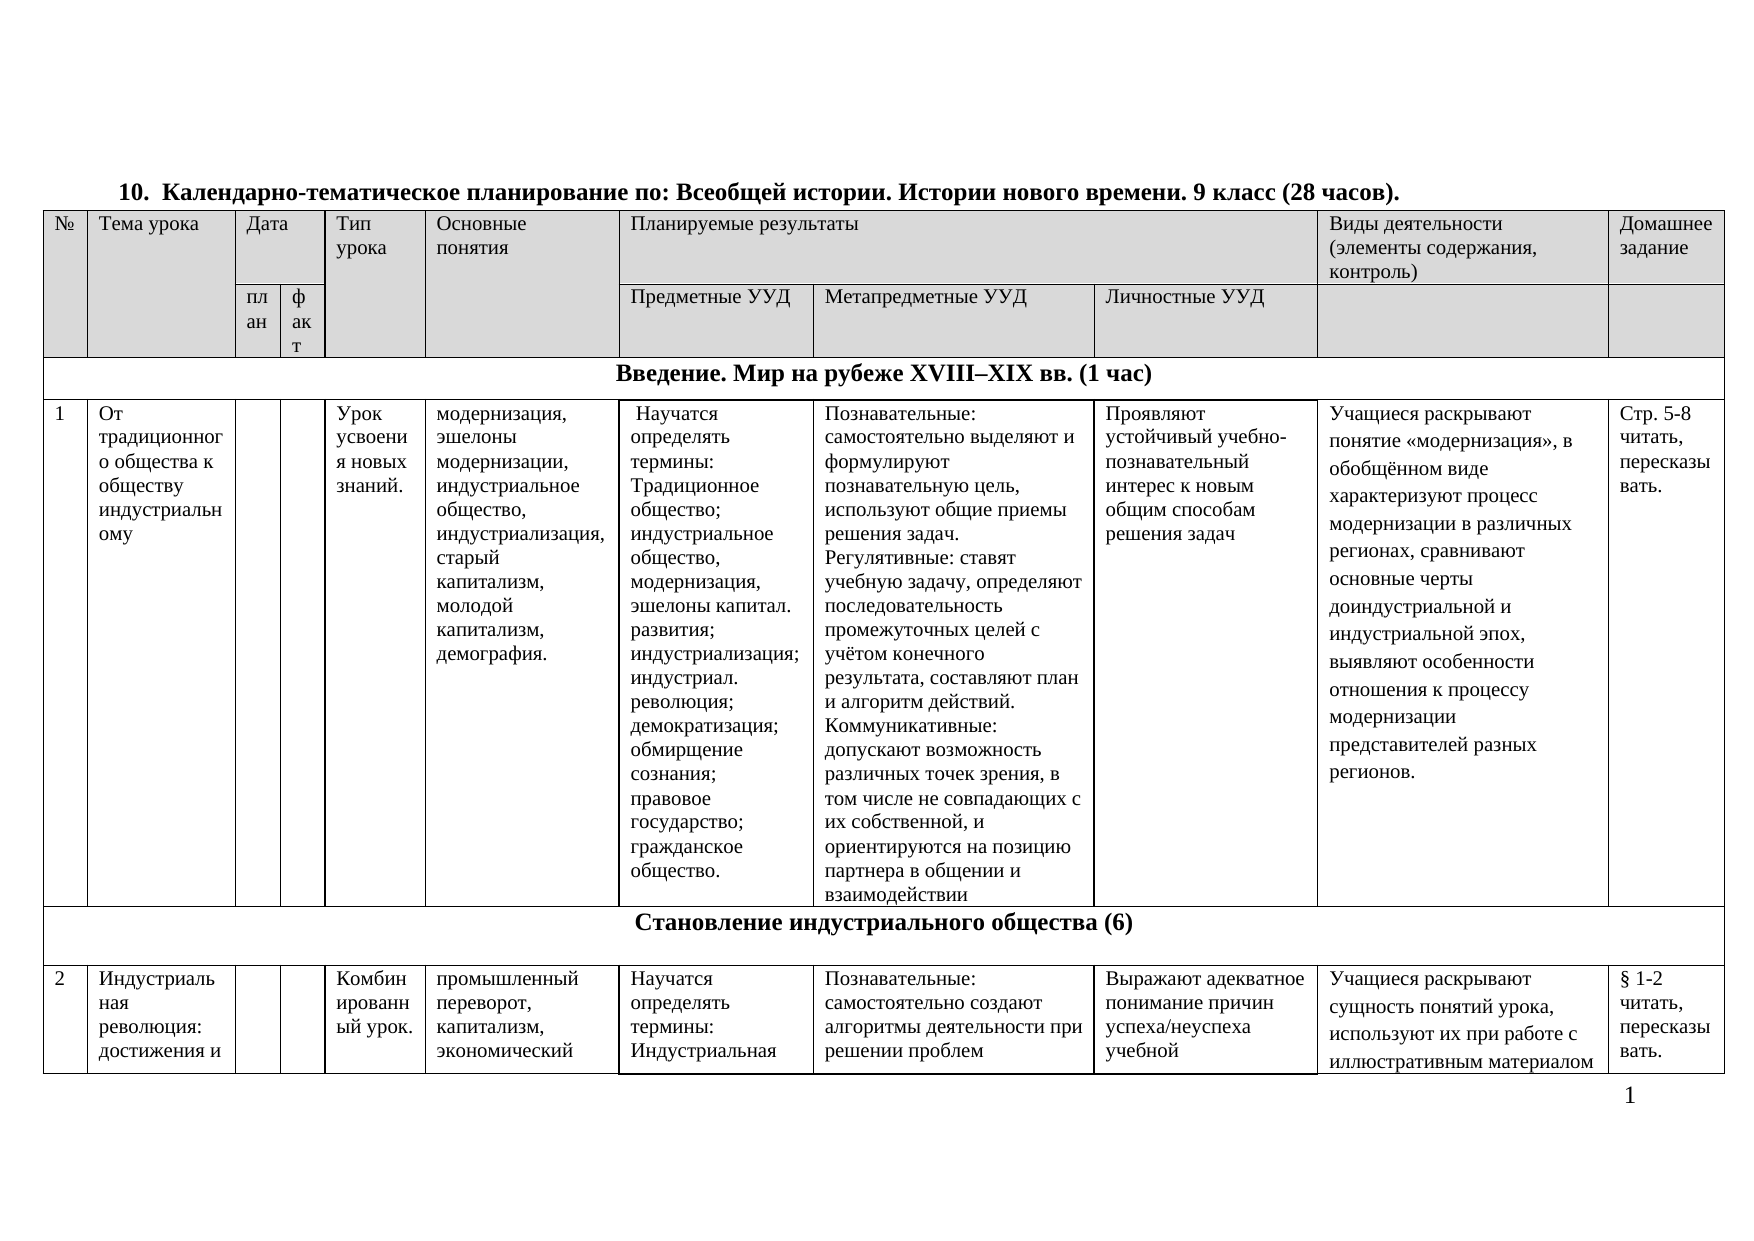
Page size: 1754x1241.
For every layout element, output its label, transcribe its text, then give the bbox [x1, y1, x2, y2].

table_cell Урок усвоения новых знаний. [326, 400, 425, 906]
table_cell [281, 400, 324, 906]
table_cell Метапредметные УУД [814, 285, 1094, 357]
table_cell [326, 966, 425, 1073]
table_header Основные понятия [426, 211, 619, 357]
table_cell [281, 966, 324, 1073]
table_cell Проявляют устойчивый учебно-познавательный интерес к новым общим способам решения задач [1095, 401, 1317, 906]
table_cell [1609, 285, 1724, 357]
table_cell Учащиеся раскрывают понятие «модернизация», в обобщённом виде характеризуют процесс модернизации в различных регионах, сравнивают основные черты доиндустриальной и индустриальной эпох, выявляют особенности отношения к процессу модернизации представителей разных регионов. [1318, 400, 1608, 906]
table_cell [814, 966, 1093, 1073]
table_header Планируемые результаты [620, 211, 1317, 283]
table_cell Личностные УУД [1095, 285, 1317, 357]
table_header № [44, 211, 87, 357]
table_cell 2 [44, 966, 87, 1073]
table_header Дата [236, 211, 324, 283]
table_cell модернизация, эшелоны модернизации, индустриальное общество, индустриализация, старый капитализм, молодой капитализм, демография. [426, 400, 618, 906]
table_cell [1318, 966, 1608, 1073]
table_cell 1 [44, 400, 87, 906]
table_cell Предметные УУД [620, 285, 813, 357]
table_cell Стр. 5-8 читать, пересказывать. [1609, 400, 1724, 906]
table_cell От традиционного общества к обществу индустриальному [88, 400, 235, 906]
table_cell Введение. Мир на рубеже XVIII–XIX вв. (1 час) [44, 358, 1724, 399]
table_header Тип урока [326, 211, 425, 357]
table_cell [1609, 966, 1724, 1073]
table_cell Становление индустриального общества (6) [44, 907, 1724, 964]
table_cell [1095, 966, 1317, 1073]
table_cell Познавательные: самостоятельно выделяют и формулируют познавательную цель, используют общие приемы решения задач. Регулятивные: ставят учебную задачу, определяют последовательность промежуточных целей с учётом конечного результата, составляют план и алгоритм действий. Коммуникативные: допускают возможность различных точек зрения, в том числе не совпадающих с их собственной, и ориентируются на позицию партнера в общении и взаимодействии [814, 401, 1093, 906]
table_header Тема урока [88, 211, 235, 357]
table_cell план [236, 285, 280, 357]
table_header Виды деятельности (элементы содержания, контроль) [1318, 211, 1608, 283]
text 10. Календарно-тематическое планирование по: Всеобщей истории. Истории нового времени. 9 класс (28 часов). [118, 177, 1636, 206]
table_header Домашнее задание [1609, 211, 1724, 283]
table_cell [236, 400, 280, 906]
table_cell [1318, 285, 1608, 357]
table_cell [236, 966, 280, 1073]
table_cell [426, 966, 618, 1073]
table_cell Научатся определять термины: Традиционное общество; индустриальное общество, модернизация, эшелоны капитал. развития; индустриализация; индустриал. революция; демократизация; обмирщение сознания; правовое государство; гражданское общество. [620, 401, 813, 906]
table_cell факт [281, 285, 324, 357]
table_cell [88, 966, 235, 1073]
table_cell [620, 966, 813, 1073]
